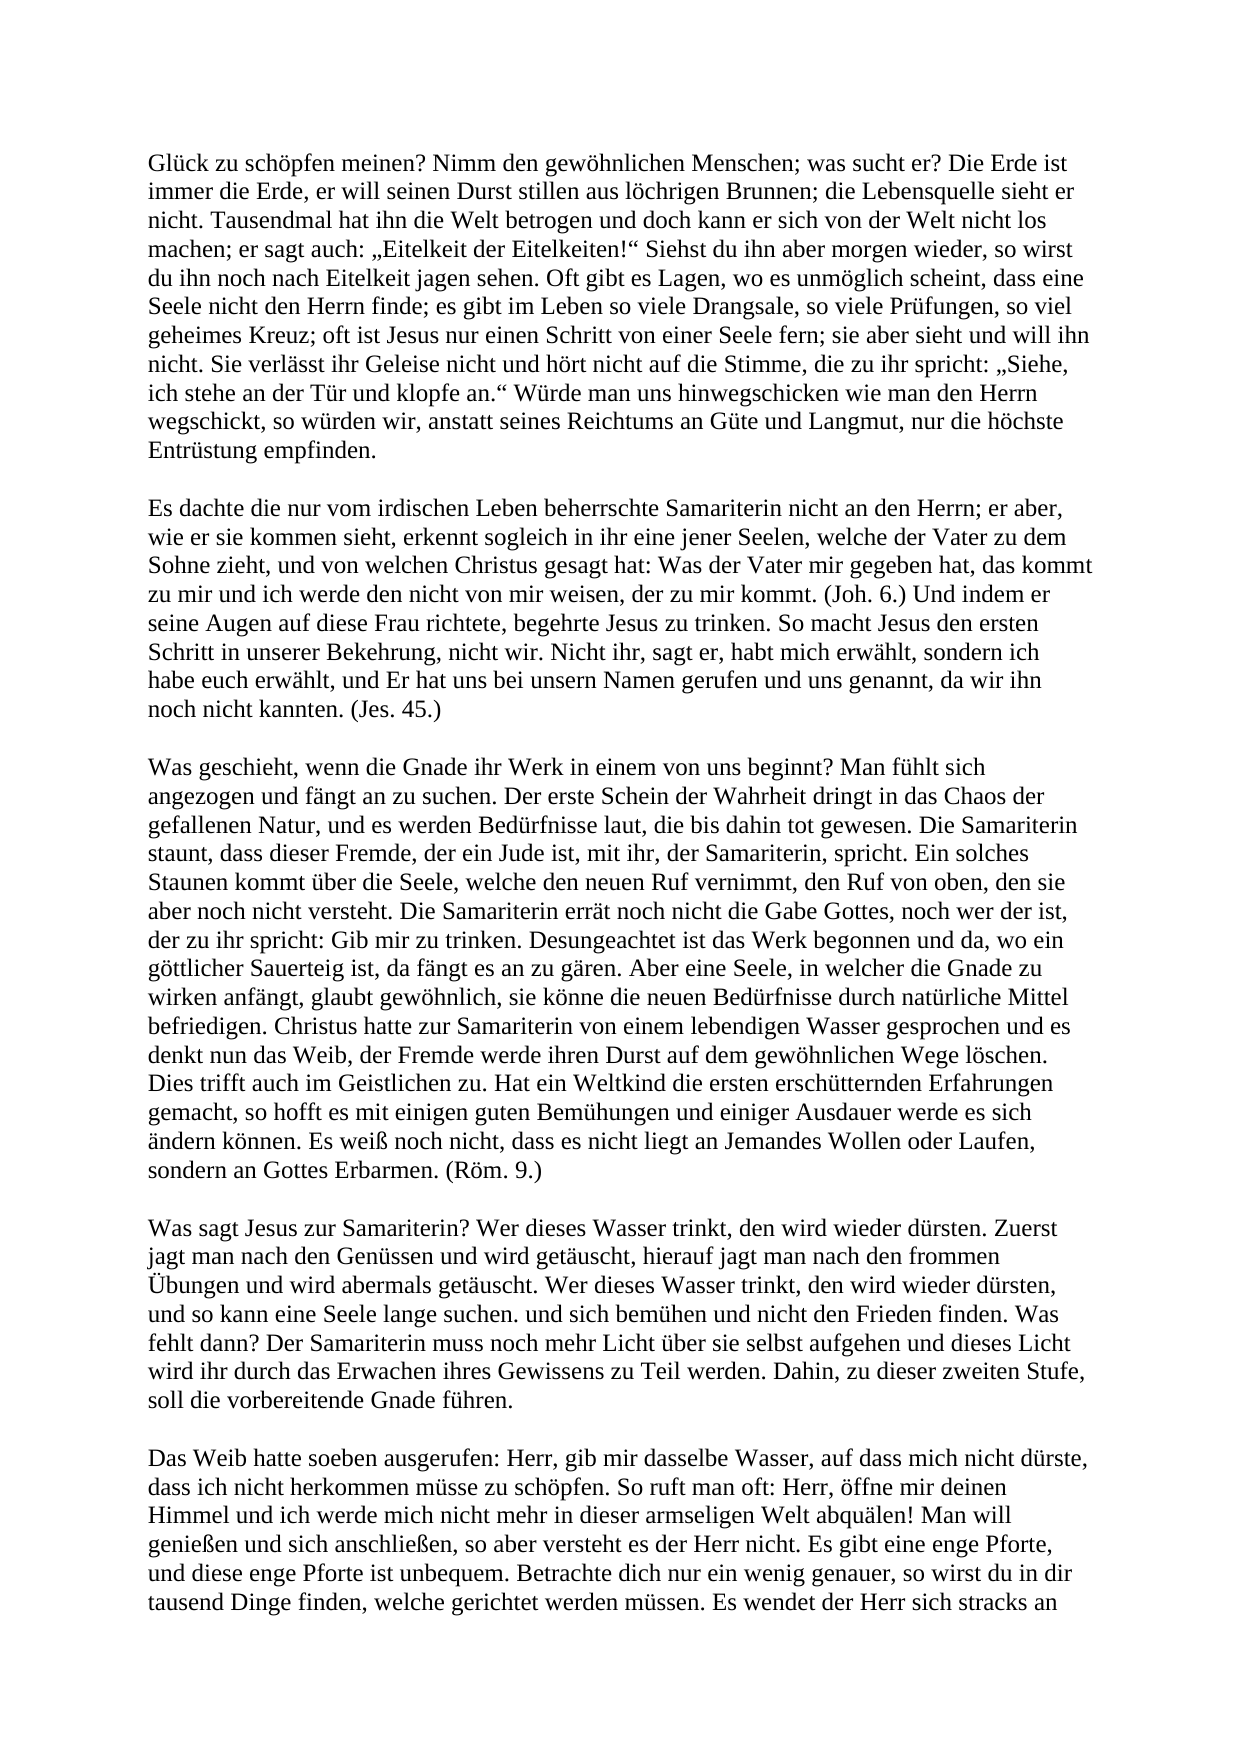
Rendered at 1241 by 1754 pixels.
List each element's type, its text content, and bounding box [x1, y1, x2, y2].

text Was sagt Jesus zur Samariterin? Wer dieses Wasser trinkt, den wird wieder dürsten. Zuerst jagt man nach den Genüssen und wird getäuscht, hierauf jagt man nach den frommen Übungen und wird abermals getäuscht. Wer dieses Wasser trinkt, den wird wieder dürsten, und so kann eine Seele lange suchen. und sich bemühen und nicht den Frieden finden. Was fehlt dann? Der Samariterin muss noch mehr Licht über sie selbst aufgehen und dieses Licht wird ihr durch das Erwachen ihres Gewissens zu Teil werden. Dahin, zu dieser zweiten Stufe, soll die vorbereitende Gnade führen. [148, 1213, 1093, 1414]
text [148, 1443, 1093, 1616]
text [148, 148, 1093, 464]
text Es dachte die nur vom irdischen Leben beherrschte Samariterin nicht an den Herrn; er aber, wie er sie kommen sieht, erkennt sogleich in ihr eine jener Seelen, welche der Vater zu dem Sohne zieht, und von welchen Christus gesagt hat: Was der Vater mir gegeben hat, das kommt zu mir und ich werde den nicht von mir weisen, der zu mir kommt. (Joh. 6.) Und indem er seine Augen auf diese Frau richtete, begehrte Jesus zu trinken. So macht Jesus den ersten Schritt in unserer Bekehrung, nicht wir. Nicht ihr, sagt er, habt mich erwählt, sondern ich habe euch erwählt, und Er hat uns bei unsern Namen gerufen und uns genannt, da wir ihn noch nicht kannten. (Jes. 45.) [148, 493, 1093, 723]
text Was geschieht, wenn die Gnade ihr Werk in einem von uns beginnt? Man fühlt sich angezogen und fängt an zu suchen. Der erste Schein der Wahrheit dringt in das Chaos der gefallenen Natur, und es werden Bedürfnisse laut, die bis dahin tot gewesen. Die Samariterin staunt, dass dieser Fremde, der ein Jude ist, mit ihr, der Samariterin, spricht. Ein solches Staunen kommt über die Seele, welche den neuen Ruf vernimmt, den Ruf von oben, den sie aber noch nicht versteht. Die Samariterin errät noch nicht die Gabe Gottes, noch wer der ist, der zu ihr spricht: Gib mir zu trinken. Desungeachtet ist das Werk begonnen und da, wo ein göttlicher Sauerteig ist, da fängt es an zu gären. Aber eine Seele, in welcher die Gnade zu wirken anfängt, glaubt gewöhnlich, sie könne die neuen Bedürfnisse durch natürliche Mittel befriedigen. Christus hatte zur Samariterin von einem lebendigen Wasser gesprochen und es denkt nun das Weib, der Fremde werde ihren Durst auf dem gewöhnlichen Wege löschen. Dies trifft auch im Geistlichen zu. Hat ein Weltkind die ersten erschütternden Erfahrungen gemacht, so hofft es mit einigen guten Bemühungen und einiger Ausdauer werde es sich ändern können. Es weiß noch nicht, dass es nicht liegt an Jemandes Wollen oder Laufen, sondern an Gottes Erbarmen. (Röm. 9.) [148, 752, 1093, 1183]
